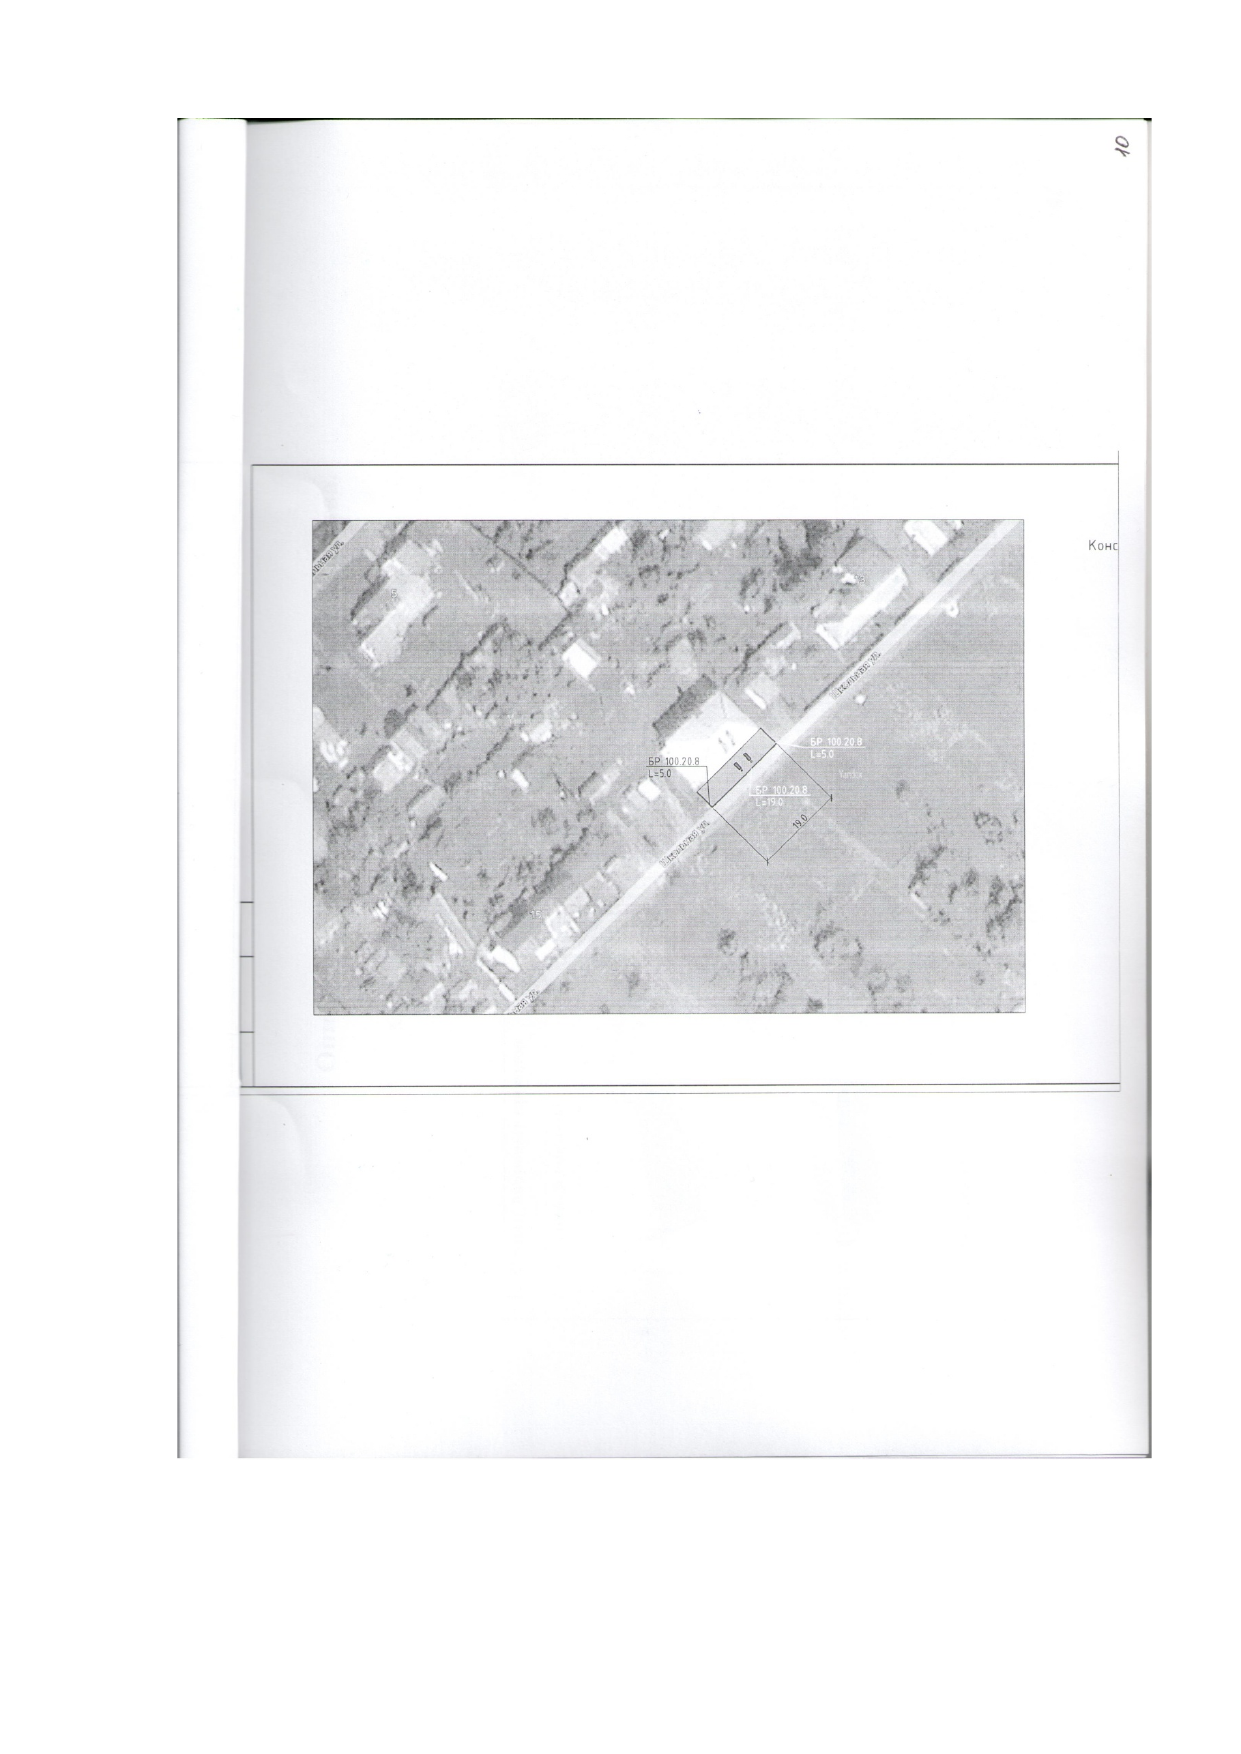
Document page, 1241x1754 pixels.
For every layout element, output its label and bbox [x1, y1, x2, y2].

picture [177, 118, 1152, 1460]
